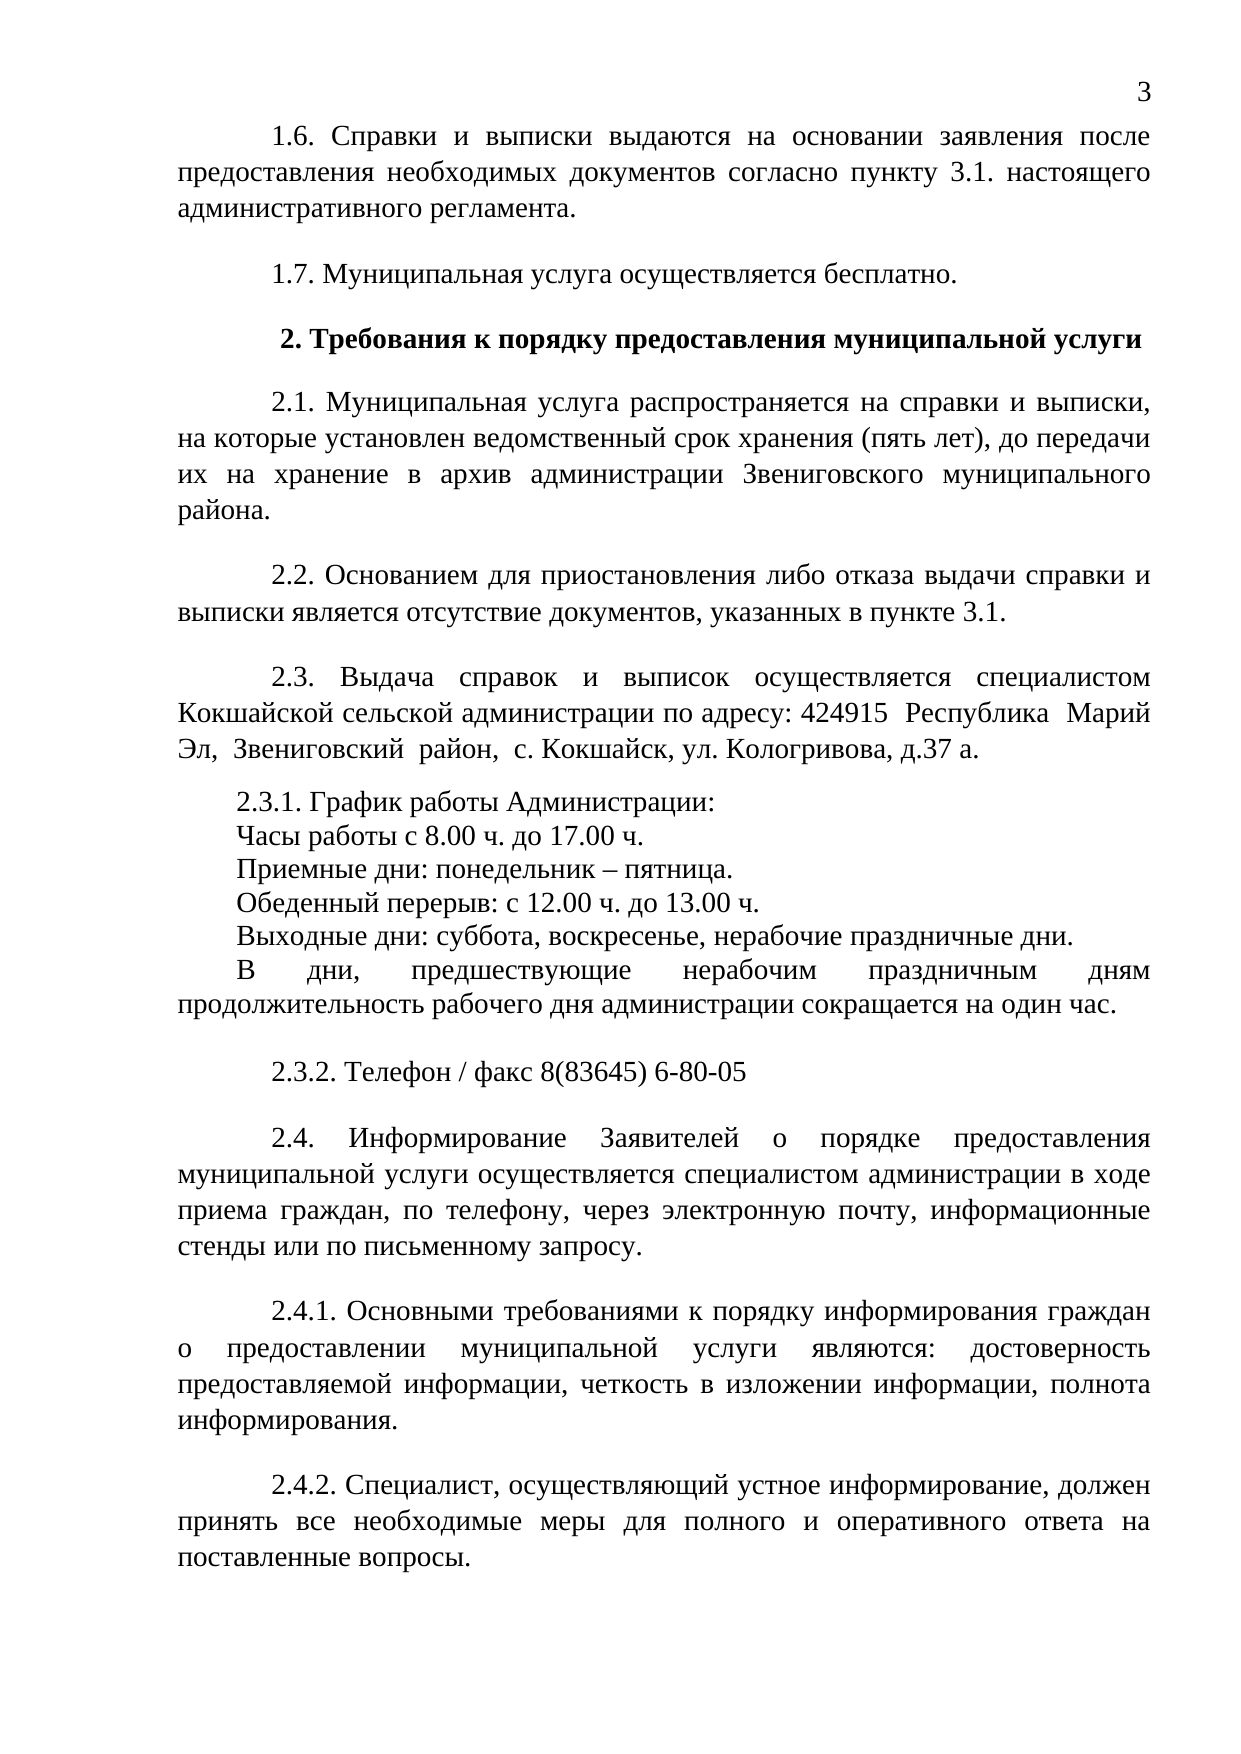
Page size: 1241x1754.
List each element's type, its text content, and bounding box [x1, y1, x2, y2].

text 1.6. Справки и выписки выдаются на основании заявления после предоставления необходимых документов согласно пункту 3.1. настоящего административного регламента. [177, 118, 1152, 224]
text В дни, предшествующие нерабочим праздничным дням продолжительность рабочего дня администрации сокращается на один час. [177, 952, 1152, 1021]
text Приемные дни: понедельник – пятница. [177, 851, 1152, 885]
subtitle 2. Требования к порядку предоставления муниципальной услуги [177, 321, 1152, 354]
text 1.7. Муниципальная услуга осуществляется бесплатно. [177, 256, 1152, 289]
text Обеденный перерыв: с 12.00 ч. до 13.00 ч. [177, 885, 1152, 918]
text 2.3. Выдача справок и выписок осуществляется специалистом Кокшайской сельской администрации по адресу: 424915 Республика Марий Эл, Звениговский район, с. Кокшайск, ул. Кологривова, д.37 а. [177, 659, 1152, 765]
text Выходные дни: суббота, воскресенье, нерабочие праздничные дни. [177, 918, 1152, 952]
text 2.4.2. Специалист, осуществляющий устное информирование, должен принять все необходимые меры для полного и оперативного ответа на поставленные вопросы. [177, 1467, 1152, 1573]
text 2.3.2. Телефон / факс 8(83645) 6-80-05 [271, 1054, 1152, 1088]
text 2.1. Муниципальная услуга распространяется на справки и выписки, на которые установлен ведомственный срок хранения (пять лет), до передачи их на хранение в архив администрации Звениговского муниципального района. [177, 384, 1152, 526]
text 2.4.1. Основными требованиями к порядку информирования граждан о предоставлении муниципальной услуги являются: достоверность предоставляемой информации, четкость в изложении информации, полнота информирования. [177, 1293, 1152, 1436]
text 2.2. Основанием для приостановления либо отказа выдачи справки и выписки является отсутствие документов, указанных в пункте 3.1. [177, 557, 1152, 627]
text 2.4. Информирование Заявителей о порядке предоставления муниципальной услуги осуществляется специалистом администрации в ходе приема граждан, по телефону, через электронную почту, информационные стенды или по письменному запросу. [177, 1120, 1152, 1262]
text Часы работы с 8.00 ч. до 17.00 ч. [177, 818, 1152, 851]
text 2.3.1. График работы Администрации: [177, 784, 1152, 818]
